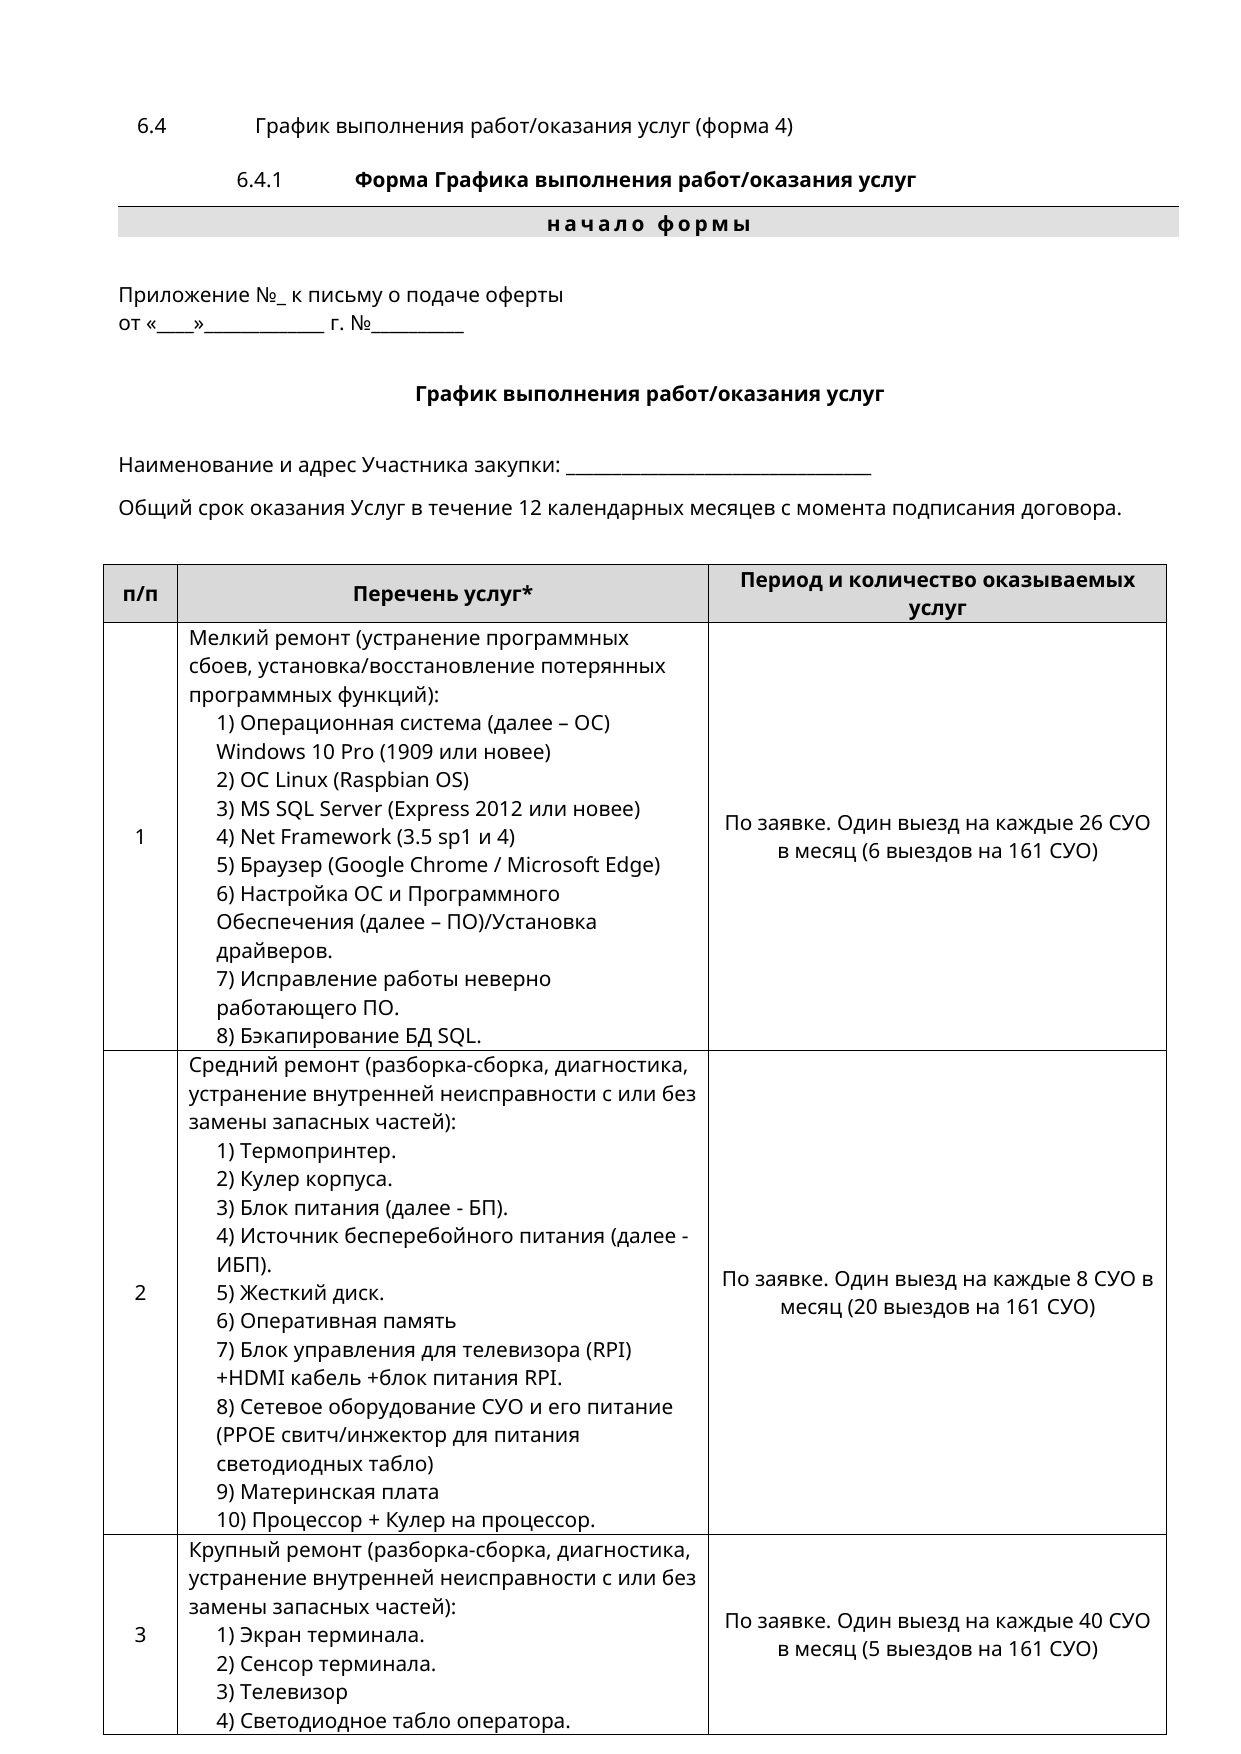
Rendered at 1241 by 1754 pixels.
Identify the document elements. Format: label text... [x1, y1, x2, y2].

table_header п/п [104, 565, 177, 622]
table_cell По заявке. Один выезд на каждые 26 СУО в месяц (6 выездов на 161 СУО) [709, 623, 1166, 1049]
table_header Перечень услуг* [178, 565, 708, 622]
table_cell 3 [104, 1535, 177, 1734]
table_header Период и количество оказываемых услуг [709, 565, 1166, 622]
table_cell По заявке. Один выезд на каждые 40 СУО в месяц (5 выездов на 161 СУО) [709, 1535, 1166, 1734]
text Наименование и адрес Участника закупки: _________________________________ [118, 450, 1181, 479]
table_cell 2 [104, 1051, 177, 1534]
subtitle График выполнения работ/оказания услуг (форма 4) [137, 111, 1181, 140]
list Форма Графика выполнения работ/оказания услуг [236, 165, 1181, 193]
table_cell Крупный ремонт (разборка-сборка, диагностика, устранение внутренней неисправности с или без замены запасных частей): 1) Экран терминала. 2) Сенсор терминала. 3) Телевизор 4) Светодиодное табло оператора. [178, 1535, 708, 1734]
table_cell 1 [104, 623, 177, 1049]
table_cell Средний ремонт (разборка-сборка, диагностика, устранение внутренней неисправности с или без замены запасных частей): 1) Термопринтер. 2) Кулер корпуса. 3) Блок питания (далее - БП). 4) Источник бесперебойного питания (далее - ИБП). 5) Жесткий диск. 6) Оперативная память 7) Блок управления для телевизора (RPI)+HDMI кабель +блок питания RPI. 8) Сетевое оборудование СУО и его питание (PPOE свитч/инжектор для питания светодиодных табло) 9) Материнская плата 10) Процессор + Кулер на процессор. [178, 1051, 708, 1534]
table_cell Мелкий ремонт (устранение программных сбоев, установка/восстановление потерянных программных функций): 1) Операционная система (далее – ОС) Windows 10 Pro (1909 или новее) 2) ОС Linux (Raspbian OS) 3) MS SQL Server (Express 2012 или новее) 4) Net Framework (3.5 sp1 и 4) 5) Браузер (Google Chrome / Microsoft Edge) 6) Настройка ОС и Программного Обеспечения (далее – ПО)/Установка драйверов. 7) Исправление работы неверно работающего ПО. 8) Бэкапирование БД SQL. [178, 623, 708, 1049]
text График выполнения работ/оказания услуг [118, 379, 1181, 408]
text Общий срок оказания Услуг в течение 12 календарных месяцев с момента подписания договора. [118, 493, 1181, 521]
text Приложение №_ к письму о подаче оферты от «____»_____________ г. №__________ [118, 280, 1181, 337]
text начало формы [118, 207, 1179, 237]
table_cell По заявке. Один выезд на каждые 8 СУО в месяц (20 выездов на 161 СУО) [709, 1051, 1166, 1534]
